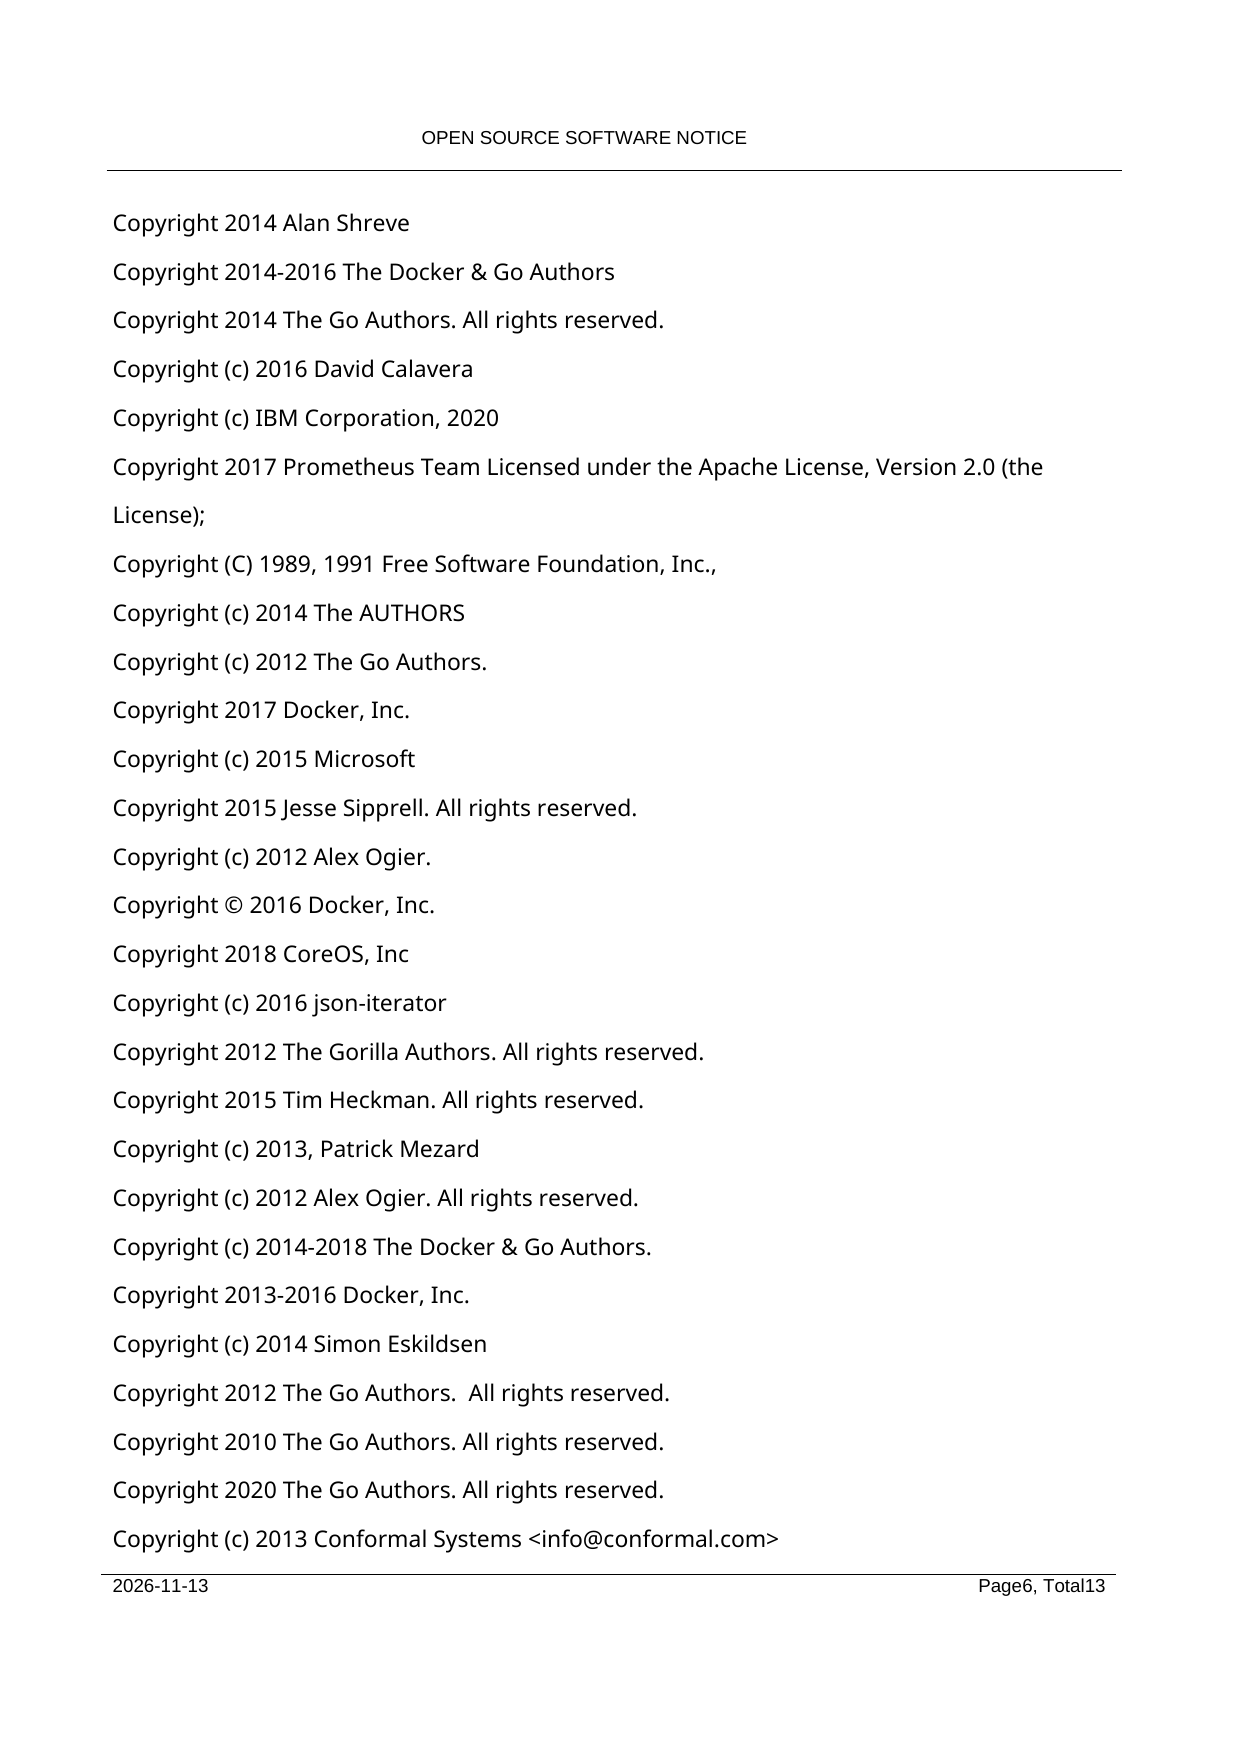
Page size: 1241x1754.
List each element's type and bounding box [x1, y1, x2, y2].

text [112, 206, 1128, 1555]
